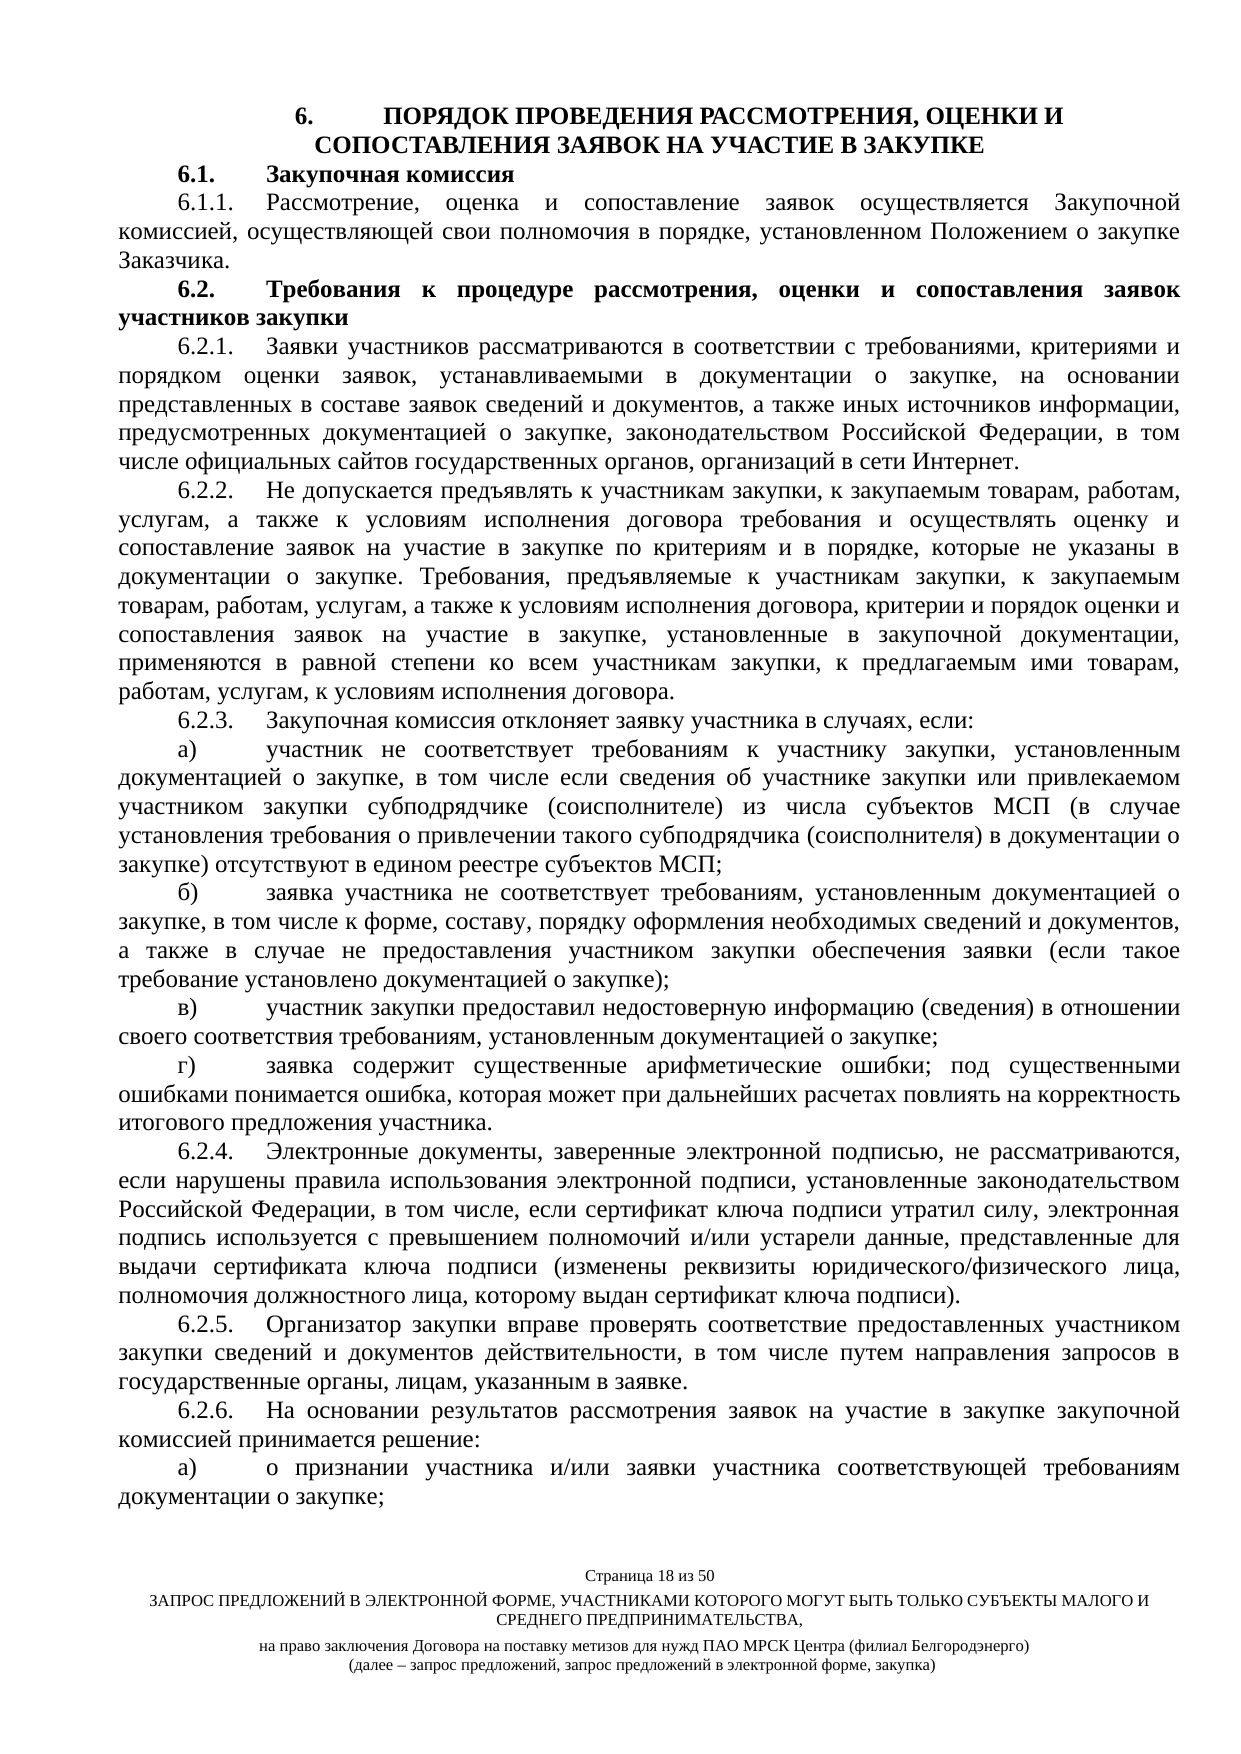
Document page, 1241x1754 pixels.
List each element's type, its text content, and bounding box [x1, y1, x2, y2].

subtitle о признании участника и/или заявки участника соответствующей требованиям документации о закупке; [118, 1452, 1181, 1510]
list заявка участника не соответствует требованиям, установленным документацией о закупке, в том числе к форме, составу, порядку оформления необходимых сведений и документов, а также в случае не предоставления участником закупки обеспечения заявки (если такое требование установлено документацией о закупке); [118, 877, 1181, 992]
subtitle Рассмотрение, оценка и сопоставление заявок осуществляется Закупочной комиссией, осуществляющей свои полномочия в порядке, установленном Положением о закупке Заказчика. [118, 187, 1181, 274]
subtitle ПОРЯДОК ПРОВЕДЕНИЯ РАССМОТРЕНИЯ, ОЦЕНКИ И СОПОСТАВЛЕНИЯ ЗАЯВОК НА УЧАСТИЕ В ЗАКУПКЕ [118, 101, 1181, 159]
subtitle На основании результатов рассмотрения заявок на участие в закупке закупочной комиссией принимается решение: [118, 1395, 1181, 1452]
subtitle Требования к процедуре рассмотрения, оценки и сопоставления заявок участников закупки [118, 274, 1181, 331]
subtitle Закупочная комиссия отклоняет заявку участника в случаях, если: [118, 705, 1181, 734]
subtitle Закупочная комиссия [118, 159, 1181, 187]
list заявка содержит существенные арифметические ошибки; под существенными ошибками понимается ошибка, которая может при дальнейших расчетах повлиять на корректность итогового предложения участника. [118, 1050, 1181, 1136]
list участник закупки предоставил недостоверную информацию (сведения) в отношении своего соответствия требованиям, установленным документацией о закупке; [118, 992, 1181, 1050]
subtitle Заявки участников рассматриваются в соответствии с требованиями, критериями и порядком оценки заявок, устанавливаемыми в документации о закупке, на основании представленных в составе заявок сведений и документов, а также иных источников информации, предусмотренных документацией о закупке, законодательством Российской Федерации, в том числе официальных сайтов государственных органов, организаций в сети Интернет. [118, 331, 1181, 475]
list участник не соответствует требованиям к участнику закупки, установленным документацией о закупке, в том числе если сведения об участнике закупки или привлекаемом участником закупки субподрядчике (соисполнителе) из числа субъектов МСП (в случае установления требования о привлечении такого субподрядчика (соисполнителя) в документации о закупке) отсутствуют в едином реестре субъектов МСП; [118, 734, 1181, 877]
subtitle Электронные документы, заверенные электронной подписью, не рассматриваются, если нарушены правила использования электронной подписи, установленные законодательством Российской Федерации, в том числе, если сертификат ключа подписи утратил силу, электронная подпись используется с превышением полномочий и/или устарели данные, представленные для выдачи сертификата ключа подписи (изменены реквизиты юридического/физического лица, полномочия должностного лица, которому выдан сертификат ключа подписи). [118, 1136, 1181, 1309]
subtitle Не допускается предъявлять к участникам закупки, к закупаемым товарам, работам, услугам, а также к условиям исполнения договора требования и осуществлять оценку и сопоставление заявок на участие в закупке по критериям и в порядке, которые не указаны в документации о закупке. Требования, предъявляемые к участникам закупки, к закупаемым товарам, работам, услугам, а также к условиям исполнения договора, критерии и порядок оценки и сопоставления заявок на участие в закупке, установленные в закупочной документации, применяются в равной степени ко всем участникам закупки, к предлагаемым ими товарам, работам, услугам, к условиям исполнения договора. [118, 475, 1181, 705]
subtitle Организатор закупки вправе проверять соответствие предоставленных участником закупки сведений и документов действительности, в том числе путем направления запросов в государственные органы, лицам, указанным в заявке. [118, 1309, 1181, 1395]
